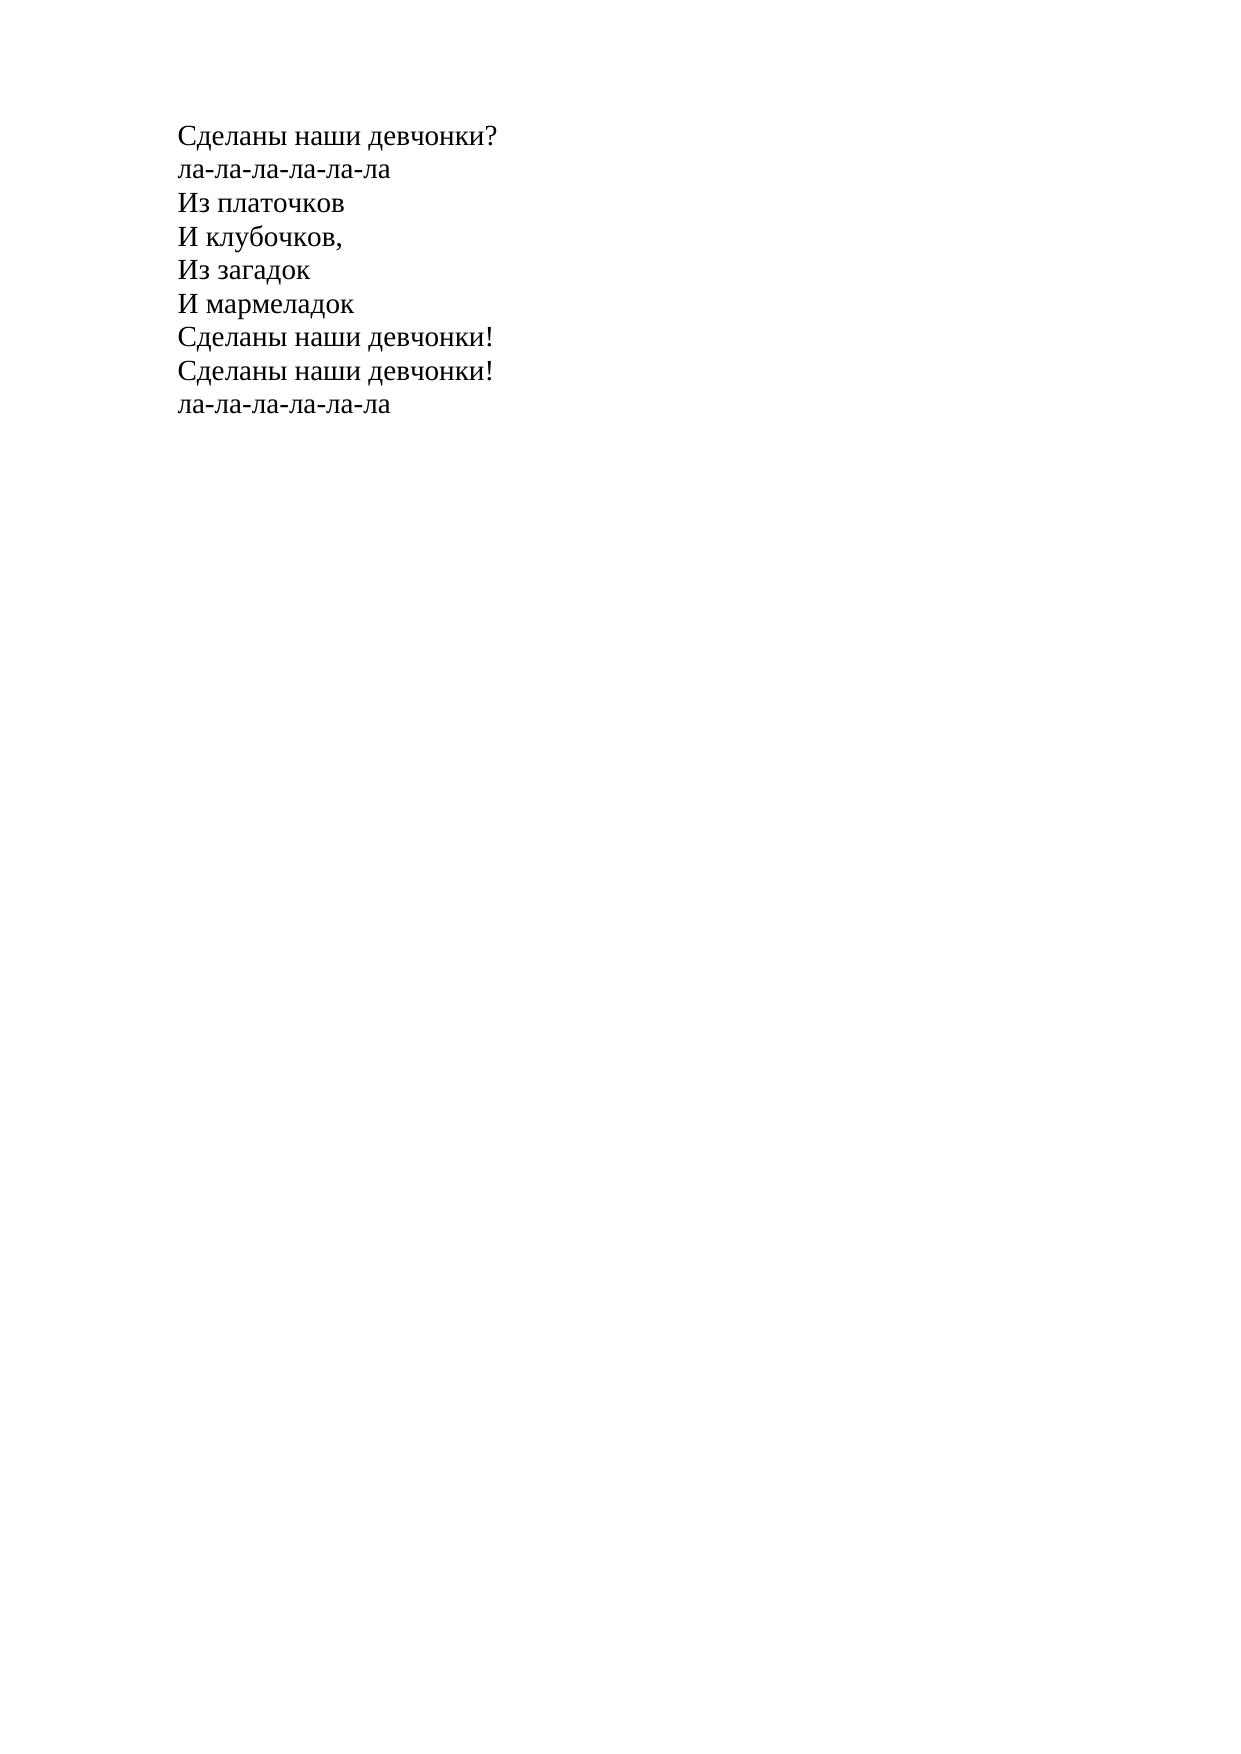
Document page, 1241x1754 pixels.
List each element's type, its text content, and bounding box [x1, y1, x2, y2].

text Сделаны наши девчонки! [177, 319, 1152, 353]
text Сделаны наши девчонки! [177, 353, 1152, 386]
text И клубочков, [177, 219, 1152, 252]
text И мармеладок [177, 286, 1152, 319]
text Сделаны наши девчонки? [177, 118, 1152, 152]
text ла-ла-ла-ла-ла-ла [177, 152, 1152, 185]
text ла-ла-ла-ла-ла-ла [177, 386, 1152, 420]
text Из загадок [177, 252, 1152, 286]
text Из платочков [177, 185, 1152, 219]
